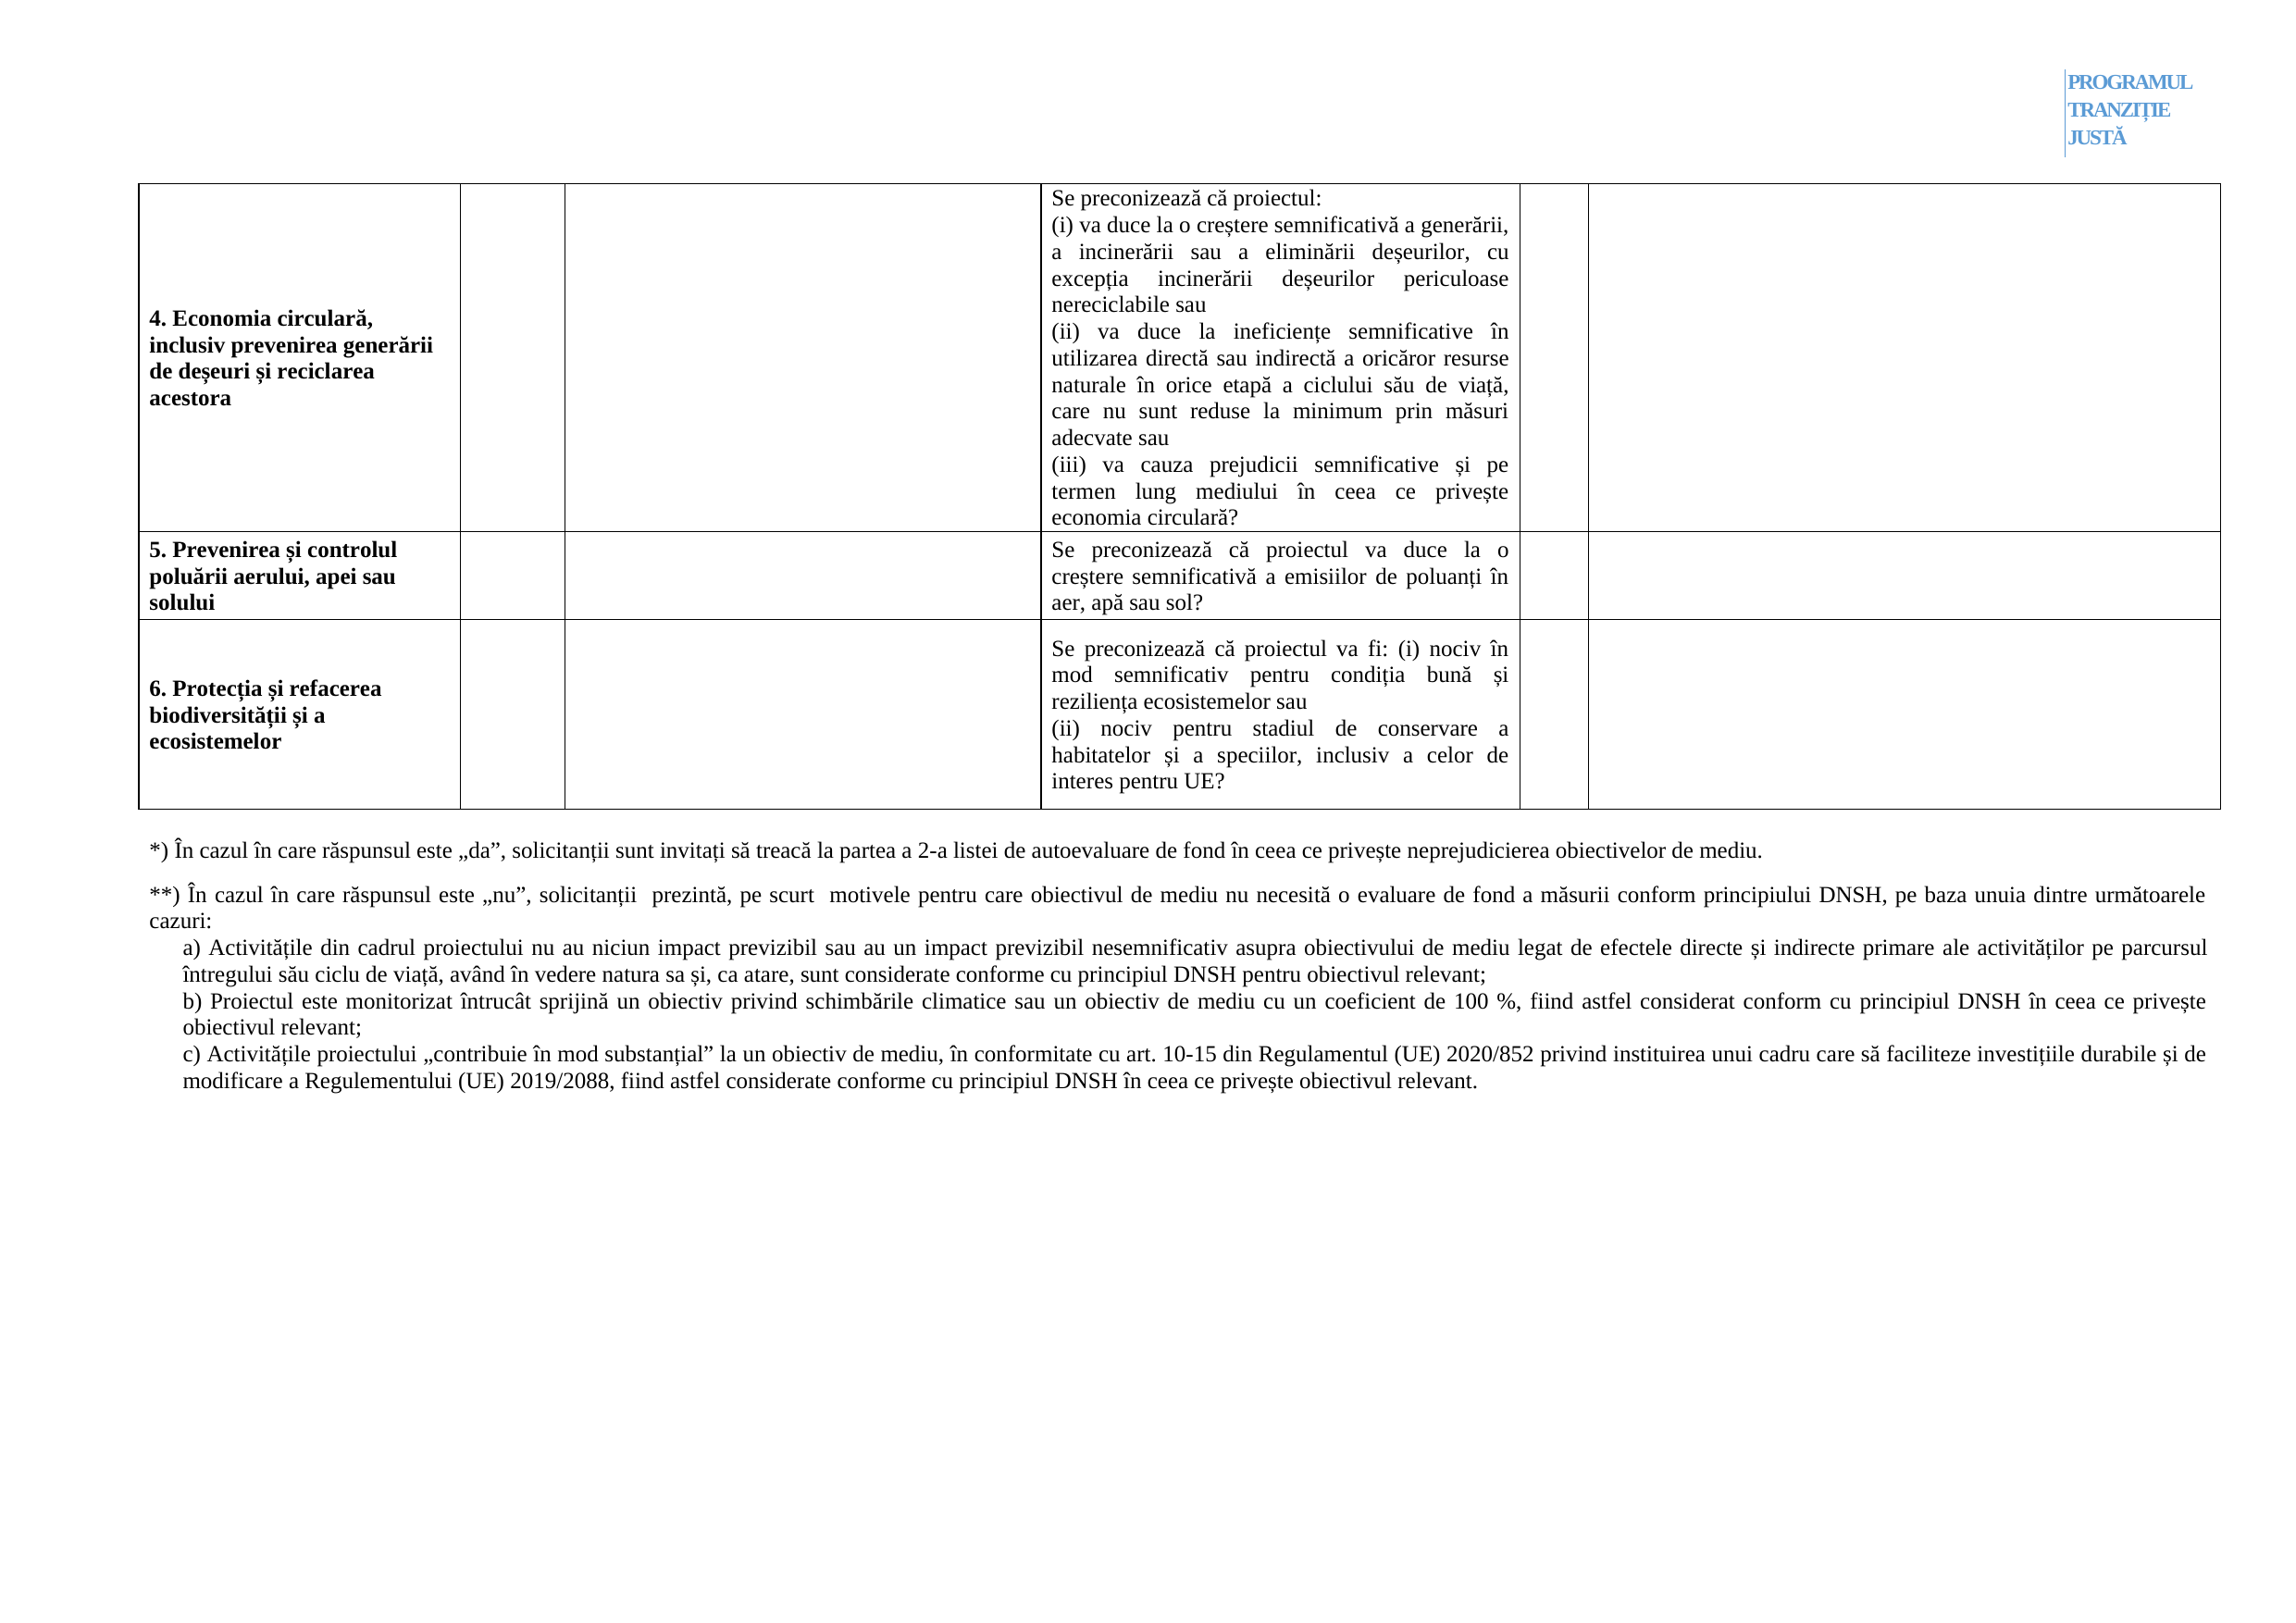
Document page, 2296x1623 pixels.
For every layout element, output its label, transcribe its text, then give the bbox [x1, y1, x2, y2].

table_cell [1520, 620, 1588, 809]
table_cell Se preconizează că proiectul va fi: (i) nociv în mod semnificativ pentru condiția bună și reziliența ecosistemelor sau (ii) nociv pentru stadiul de conservare a habitatelor și a speciilor, inclusiv a celor de interes pentru UE? [1042, 620, 1520, 809]
table_cell [1520, 532, 1588, 619]
table_cell [1520, 184, 1588, 531]
table_cell [461, 184, 565, 531]
table_cell [1589, 184, 2220, 531]
table_cell [461, 532, 565, 619]
table_cell Se preconizează că proiectul: (i) va duce la o creștere semnificativă a generării, a incinerării sau a eliminării deșeurilor, cu excepția incinerării deșeurilor periculoase nereciclabile sau (ii) va duce la ineficiențe semnificative în utilizarea directă sau indirectă a oricăror resurse naturale în orice etapă a ciclului său de viață, care nu sunt reduse la minimum prin măsuri adecvate sau (iii) va cauza prejudicii semnificative și pe termen lung mediului în ceea ce privește economia circulară? [1042, 184, 1520, 531]
table_cell [565, 532, 1040, 619]
table_cell Se preconizează că proiectul va duce la o creștere semnificativă a emisiilor de poluanți în aer, apă sau sol? [1042, 532, 1520, 619]
table_cell 6. Protecția și refacerea biodiversității și a ecosistemelor [140, 620, 460, 809]
table_cell 4. Economia circulară, inclusiv prevenirea generării de deșeuri și reciclarea acestora [140, 184, 460, 531]
table_cell **) În cazul în care răspunsul este „nu”, solicitanții prezintă, pe scurt motivele pentru care obiectivul de mediu nu necesită o evaluare de fond a măsurii conform principiului DNSH, pe baza unuia dintre următoarele cazuri: a) Activitățile din cadrul proiectului nu au niciun impact previzibil sau au un impact previzibil nesemnificativ asupra obiectivului de mediu legat de efectele directe și indirecte primare ale activităților pe parcursul întregului său ciclu de viață, având în vedere natura sa și, ca atare, sunt considerate conforme cu principiul DNSH pentru obiectivul relevant; b) Proiectul este monitorizat întrucât sprijină un obiectiv privind schimbările climatice sau un obiectiv de mediu cu un coeficient de 100 %, fiind astfel considerat conform cu principiul DNSH în ceea ce privește obiectivul relevant; c) Activitățile proiectului „contribuie în mod substanțial” la un obiectiv de mediu, în conformitate cu art. 10-15 din Regulamentul (UE) 2020/852 privind instituirea unui cadru care să faciliteze investițiile durabile și de modificare a Regulementului (UE) 2019/2088, fiind astfel considerate conforme cu principiul DNSH în ceea ce privește obiectivul relevant. [139, 881, 2220, 1227]
table_cell [565, 620, 1040, 809]
table_cell 5. Prevenirea și controlul poluării aerului, apei sau solului [140, 532, 460, 619]
table_cell [1589, 532, 2220, 619]
table_cell [461, 620, 565, 809]
table_cell *) În cazul în care răspunsul este „da”, solicitanții sunt invitați să treacă la partea a 2-a listei de autoevaluare de fond în ceea ce privește neprejudicierea obiectivelor de mediu. [139, 810, 2220, 881]
table_cell [565, 184, 1040, 531]
table_cell [1589, 620, 2220, 809]
